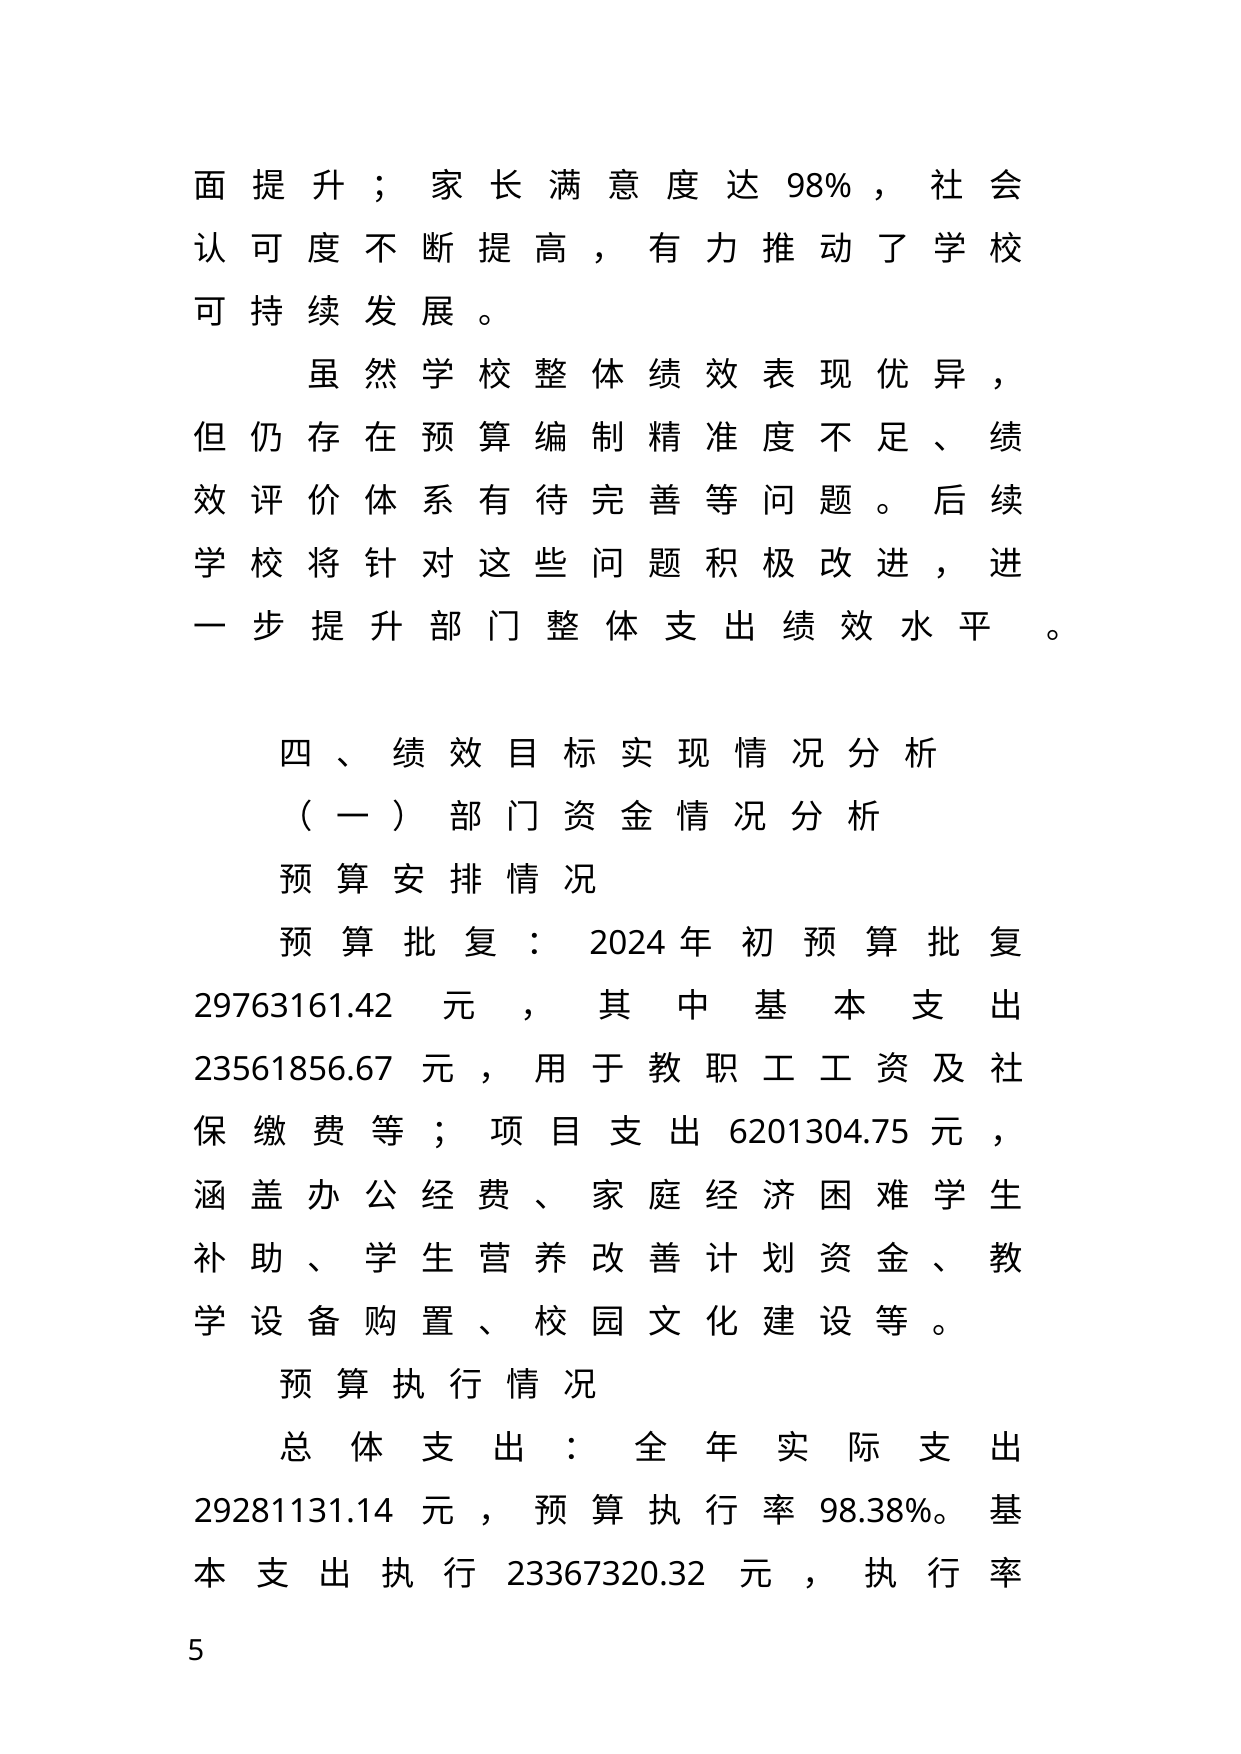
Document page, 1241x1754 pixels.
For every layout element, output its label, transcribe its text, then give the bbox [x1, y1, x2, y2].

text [193, 1413, 1047, 1603]
text 虽然学校整体绩效表现优异，但仍存在预算编制精准度不足、绩效评价体系有待完善等问题。后续学校将针对这些问题积极改进，进一步提升部门整体支出绩效水平 。 [193, 340, 1047, 719]
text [193, 151, 1047, 340]
text 预算批复：2024年初预算批复29763161.42元，其中基本支出23561856.67元，用于教职工工资及社保缴费等；项目支出6201304.75元，涵盖办公经费、家庭经济困难学生补助、学生营养改善计划资金、教学设备购置、校园文化建设等。 [193, 908, 1047, 1350]
text 预算执行情况 [193, 1350, 1047, 1413]
text （一）部门资金情况分析 [193, 782, 1047, 845]
text 预算安排情况 [193, 845, 1047, 908]
text 四、绩效目标实现情况分析 [193, 719, 1047, 782]
